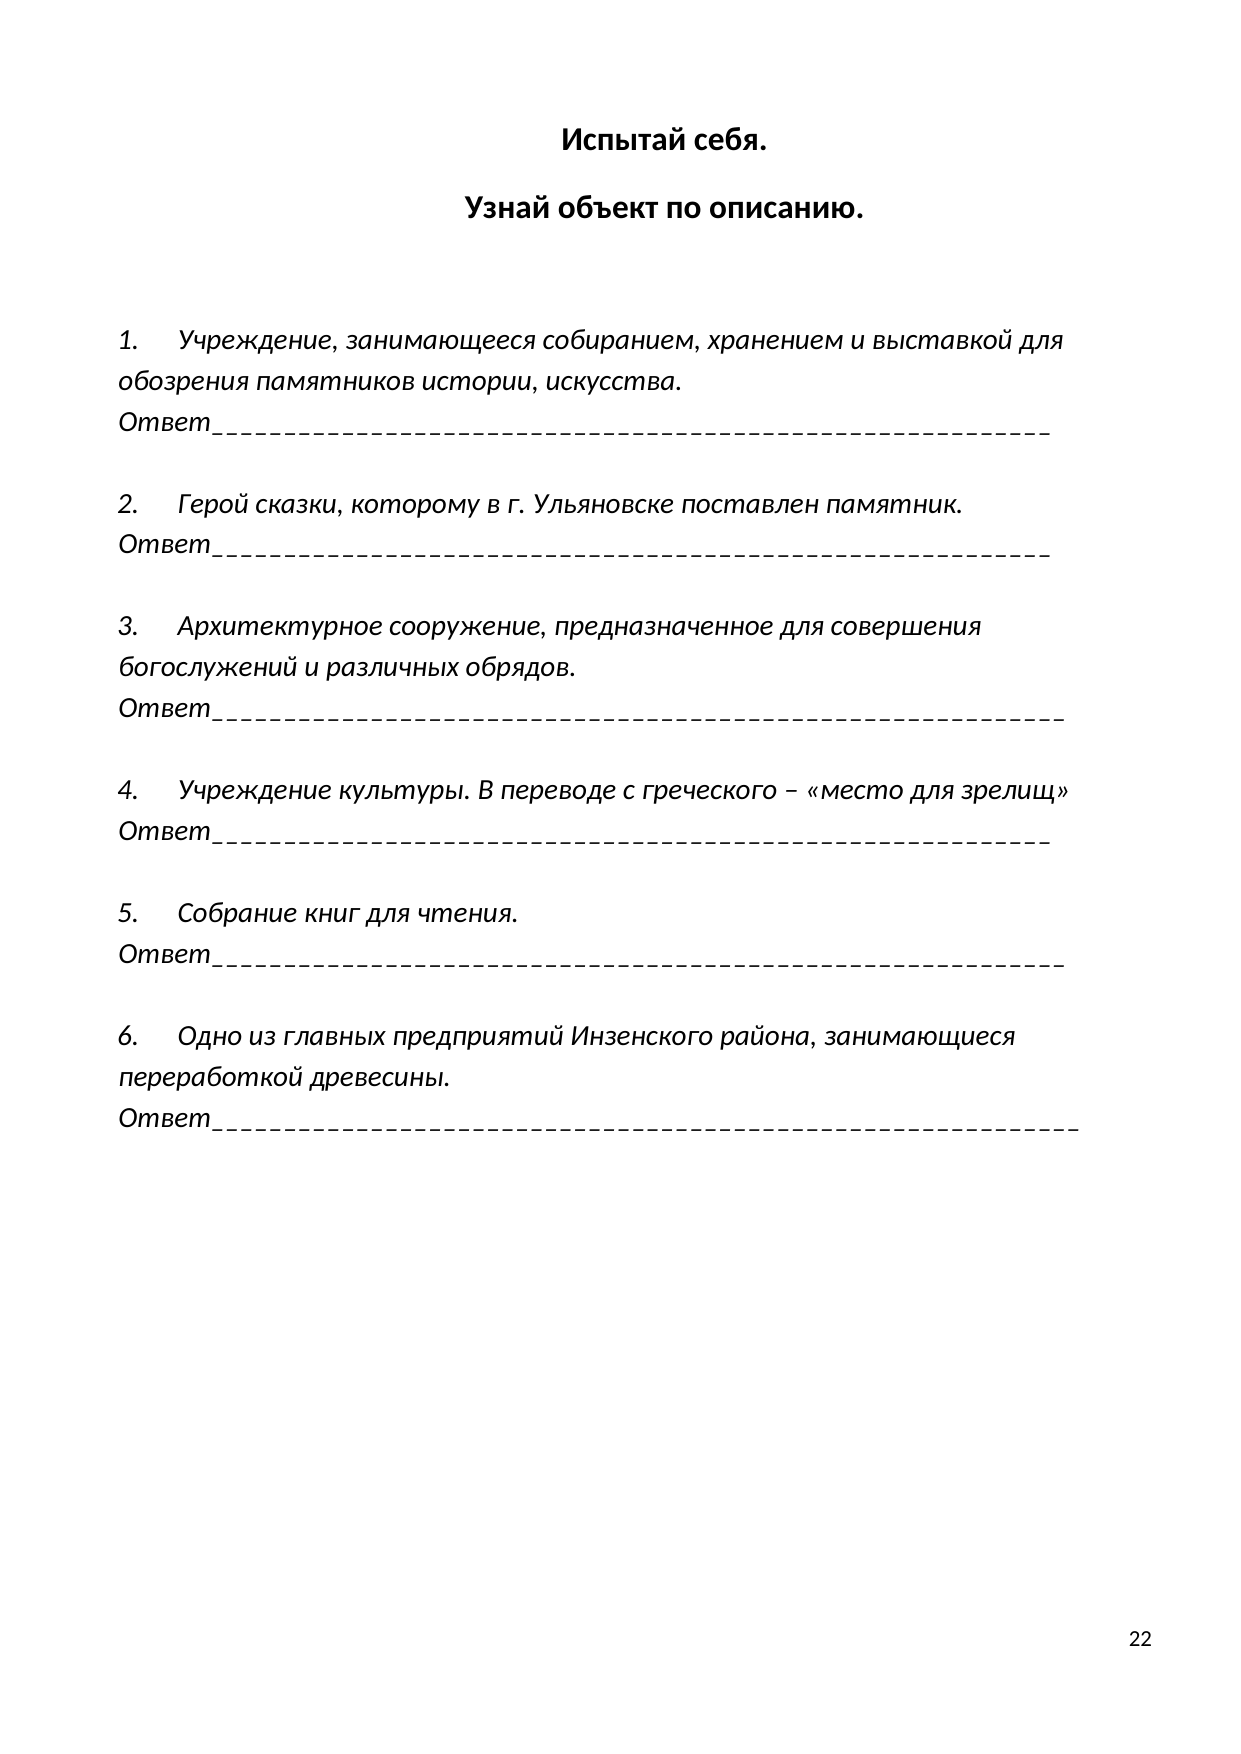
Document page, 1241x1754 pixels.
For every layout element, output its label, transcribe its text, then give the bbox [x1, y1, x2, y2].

text Ответ____________________________________________________________ [118, 1099, 1152, 1134]
list Герой сказки, которому в г. Ульяновске поставлен памятник. [117, 485, 1152, 520]
list Собрание книг для чтения. [117, 894, 1152, 930]
list Архитектурное сооружение, предназначенное для совершения богослужений и различных обрядов. [117, 607, 1152, 684]
list Одно из главных предприятий Инзенского района, занимающиеся переработкой древесины. [117, 1017, 1152, 1093]
text Ответ___________________________________________________________ [118, 689, 1152, 725]
text Узнай объект по описанию. [177, 186, 1152, 226]
list Учреждение, занимающееся собиранием, хранением и выставкой для обозрения памятников истории, искусства. [117, 321, 1152, 397]
text Ответ__________________________________________________________ [118, 403, 1152, 438]
text Ответ__________________________________________________________ [118, 812, 1152, 848]
list Учреждение культуры. В переводе с греческого – «место для зрелищ» [117, 771, 1152, 807]
text Ответ__________________________________________________________ [118, 526, 1152, 561]
text Испытай себя. [177, 118, 1152, 159]
text Ответ___________________________________________________________ [118, 935, 1152, 971]
